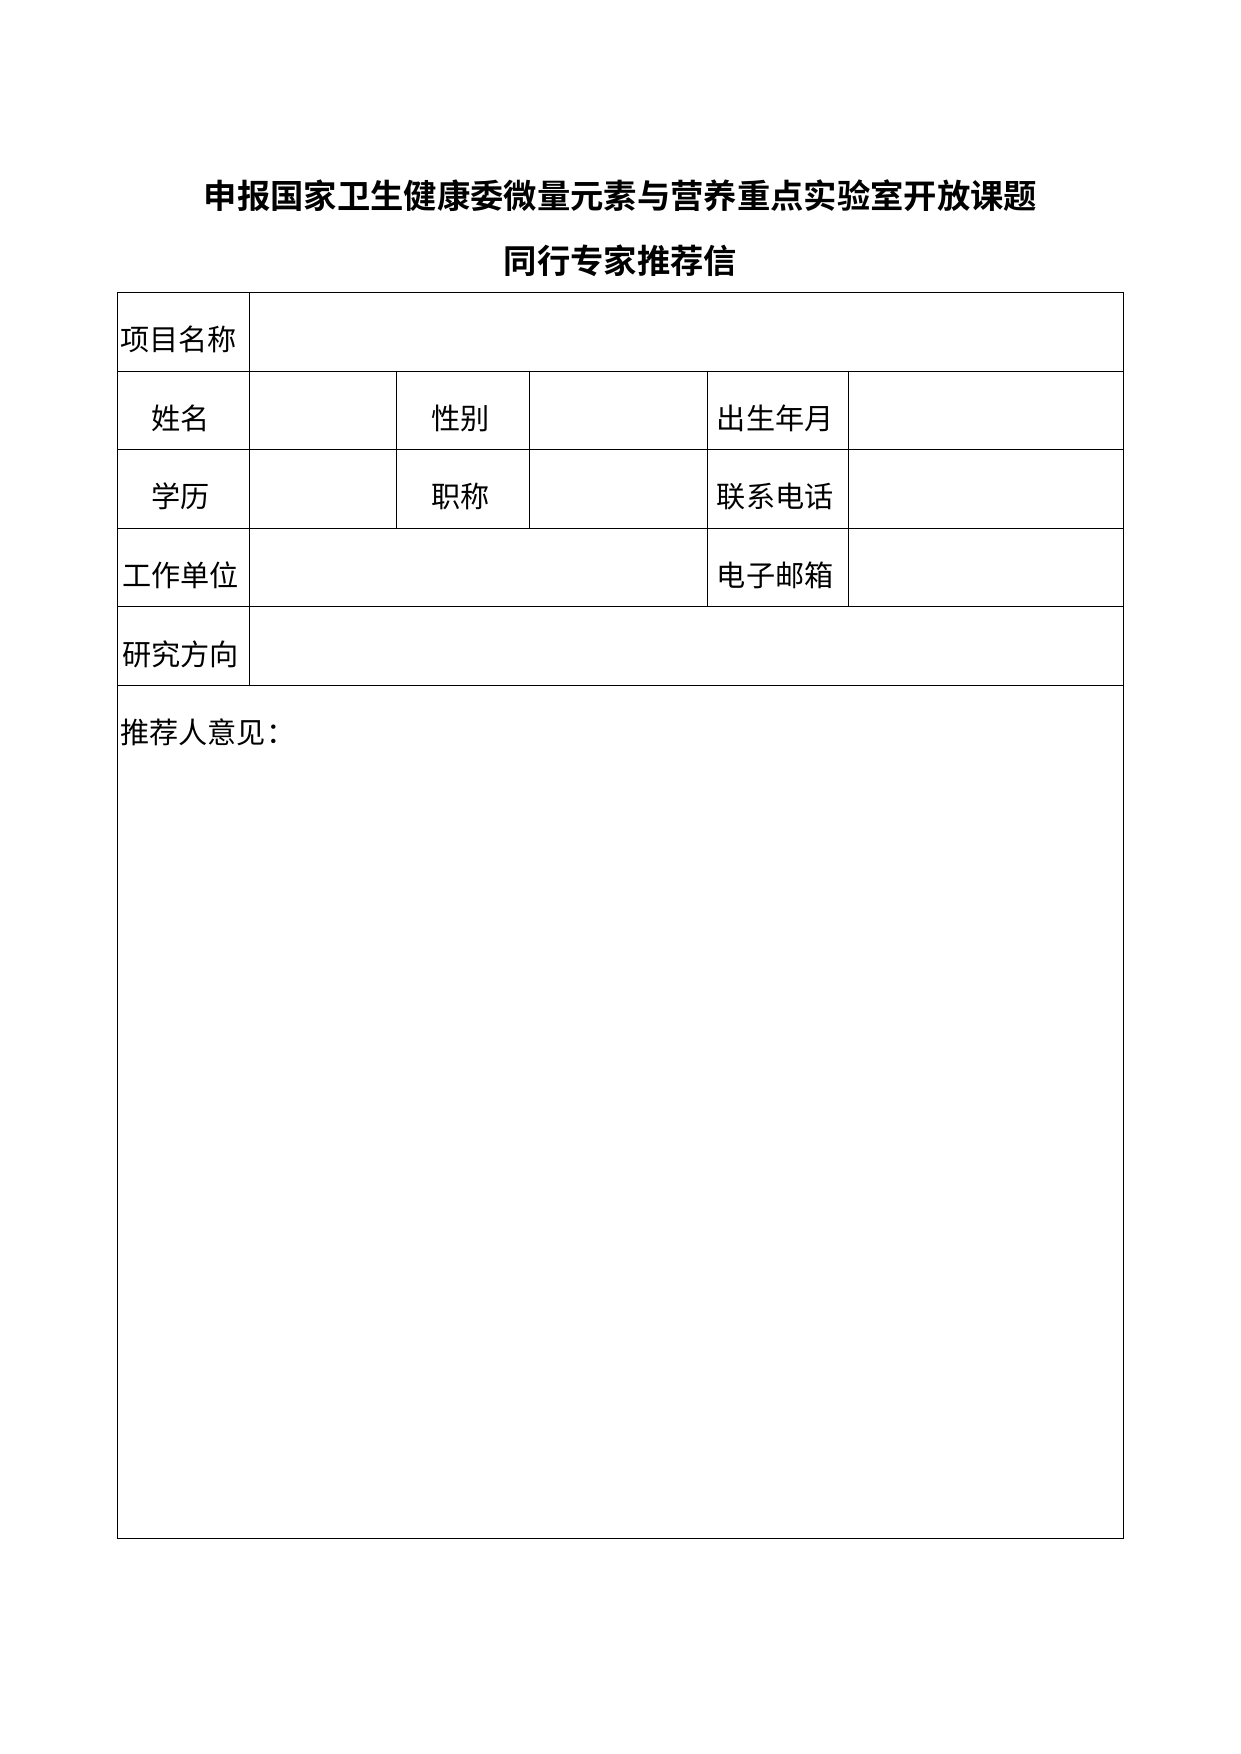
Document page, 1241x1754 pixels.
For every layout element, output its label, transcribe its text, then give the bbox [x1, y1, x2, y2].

table_cell [849, 529, 1123, 606]
table_cell [250, 450, 396, 528]
table_cell [530, 450, 707, 528]
table_cell 姓名 [118, 372, 249, 449]
table_cell 推荐人意见： 推荐人： 年 月 日 [118, 686, 1123, 1538]
table_cell 电子邮箱 [708, 529, 848, 606]
table_cell [250, 607, 1123, 685]
table_cell [250, 372, 396, 449]
table_cell [250, 529, 707, 606]
table_cell 性别 [397, 372, 529, 449]
table_cell 学历 [118, 450, 249, 528]
table_cell 联系电话 [708, 450, 848, 528]
table_cell 工作单位 [118, 529, 249, 606]
table_cell 研究方向 [118, 607, 249, 685]
table_cell 出生年月 [708, 372, 848, 449]
table_header 项目名称 [118, 293, 249, 371]
table_cell [849, 372, 1123, 449]
table_header [250, 293, 1123, 371]
text 申报国家卫生健康委微量元素与营养重点实验室开放课题 [187, 162, 1053, 227]
table_cell [530, 372, 707, 449]
text 同行专家推荐信 [187, 227, 1053, 292]
table_cell 职称 [397, 450, 529, 528]
table_cell [849, 450, 1123, 528]
